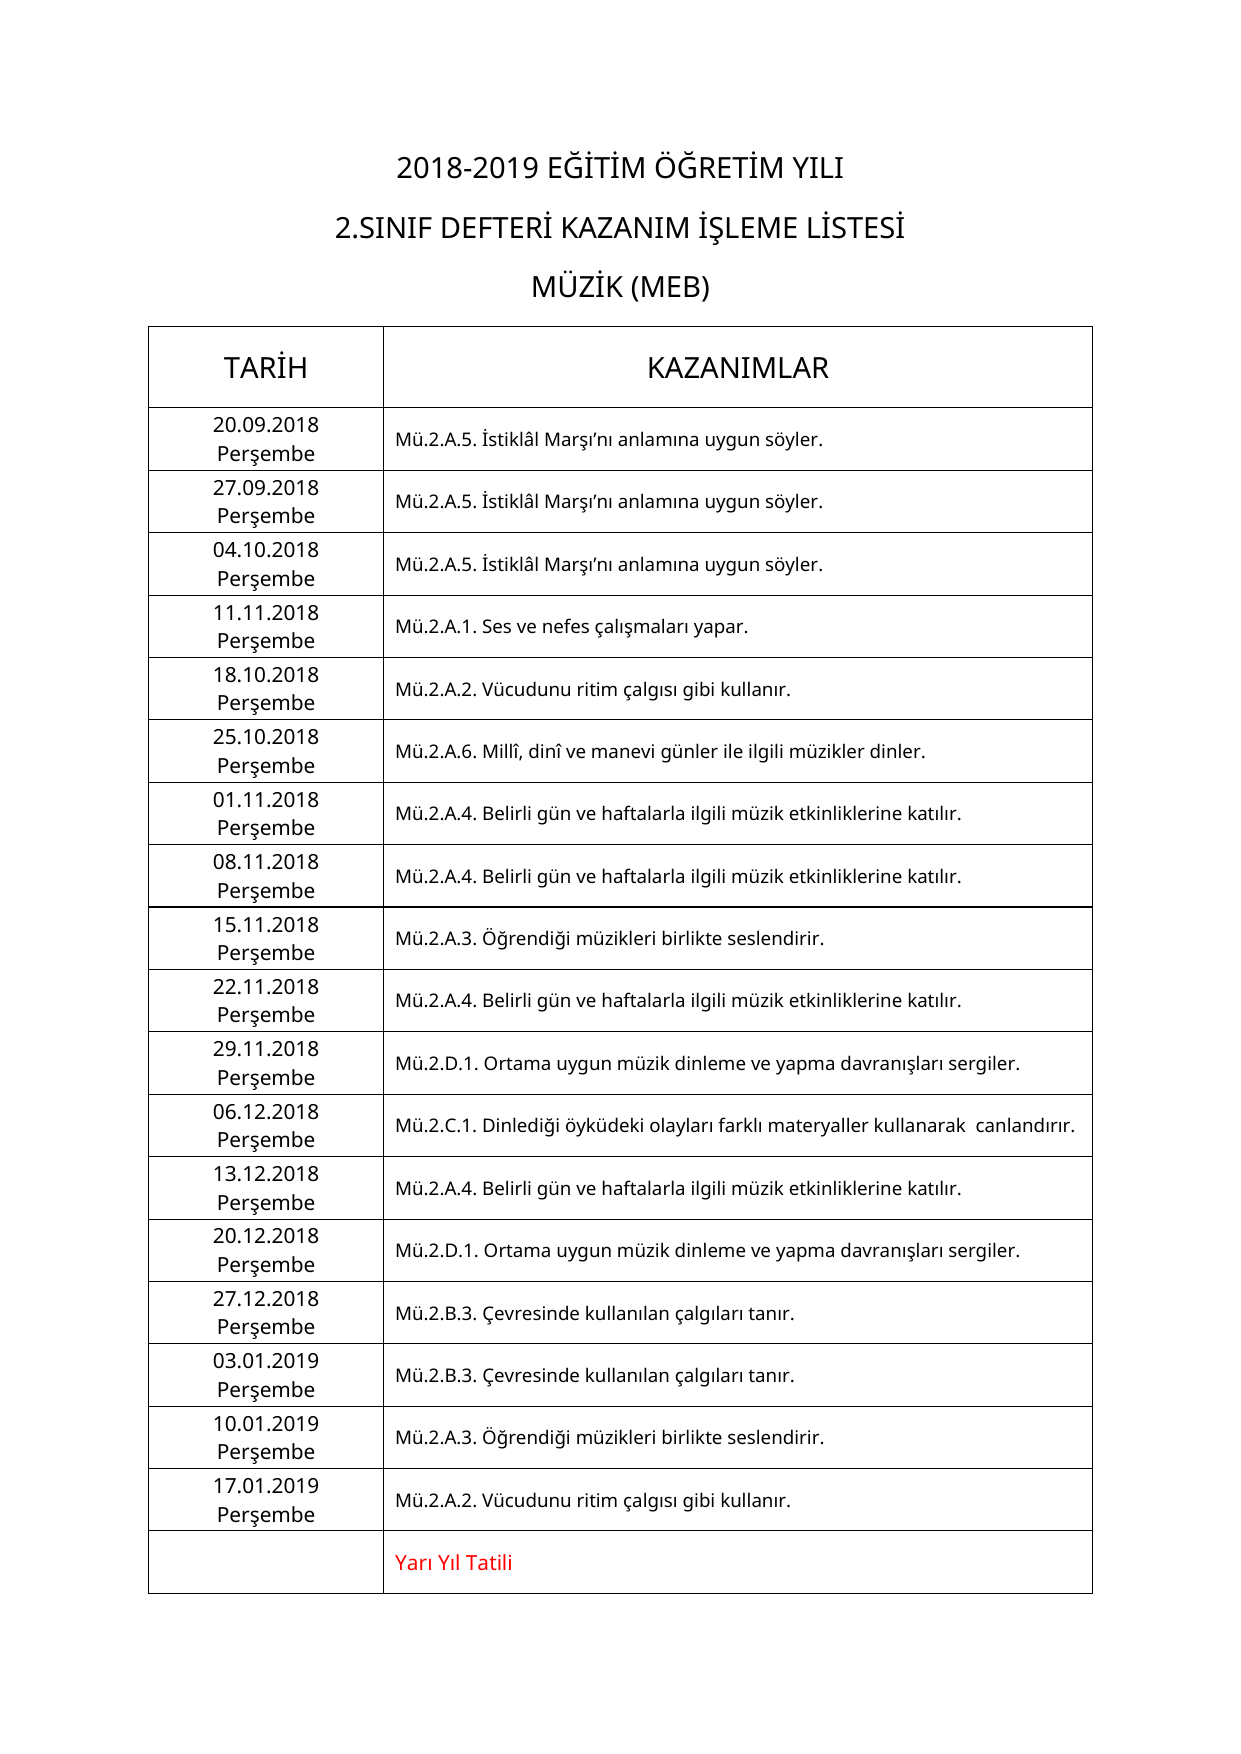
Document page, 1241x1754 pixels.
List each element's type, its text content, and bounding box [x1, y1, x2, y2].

table_cell Mü.2.A.4. Belirli gün ve haftalarla ilgili müzik etkinliklerine katılır. [384, 970, 1092, 1031]
table_cell Mü.2.B.3. Çevresinde kullanılan çalgıları tanır. [384, 1282, 1092, 1343]
table_cell Mü.2.A.4. Belirli gün ve haftalarla ilgili müzik etkinliklerine katılır. [384, 783, 1092, 844]
table_header TARİH [149, 327, 383, 407]
table_cell Mü.2.A.3. Öğrendiği müzikleri birlikte seslendirir. [384, 1407, 1092, 1468]
text 2.SINIF DEFTERİ KAZANIM İŞLEME LİSTESİ [148, 207, 1093, 247]
table_cell Yarı Yıl Tatili [384, 1531, 1092, 1593]
table_cell Mü.2.A.5. İstiklâl Marşı’nı anlamına uygun söyler. [384, 408, 1092, 470]
table_cell Mü.2.A.2. Vücudunu ritim çalgısı gibi kullanır. [384, 1469, 1092, 1530]
table_cell 20.12.2018 Perşembe [149, 1220, 383, 1281]
table_cell Mü.2.A.4. Belirli gün ve haftalarla ilgili müzik etkinliklerine katılır. [384, 1157, 1092, 1218]
table_cell Mü.2.A.4. Belirli gün ve haftalarla ilgili müzik etkinliklerine katılır. [384, 845, 1092, 906]
table_cell 06.12.2018 Perşembe [149, 1095, 383, 1156]
table_cell Mü.2.A.1. Ses ve nefes çalışmaları yapar. [384, 596, 1092, 657]
text MÜZİK (MEB) [148, 267, 1093, 306]
table_cell 03.01.2019 Perşembe [149, 1344, 383, 1406]
table_cell 04.10.2018 Perşembe [149, 533, 383, 594]
table_cell Mü.2.D.1. Ortama uygun müzik dinleme ve yapma davranışları sergiler. [384, 1032, 1092, 1094]
table_cell 08.11.2018 Perşembe [149, 845, 383, 906]
table_cell Mü.2.A.6. Millî, dinî ve manevi günler ile ilgili müzikler dinler. [384, 720, 1092, 782]
table_cell Mü.2.B.3. Çevresinde kullanılan çalgıları tanır. [384, 1344, 1092, 1406]
table_cell 20.09.2018 Perşembe [149, 408, 383, 470]
table_cell 11.11.2018 Perşembe [149, 596, 383, 657]
table_cell 27.12.2018 Perşembe [149, 1282, 383, 1343]
table_cell 22.11.2018 Perşembe [149, 970, 383, 1031]
text 2018-2019 EĞİTİM ÖĞRETİM YILI [148, 148, 1093, 187]
table_cell 13.12.2018 Perşembe [149, 1157, 383, 1218]
table_cell Mü.2.A.5. İstiklâl Marşı’nı anlamına uygun söyler. [384, 533, 1092, 594]
table_cell 01.11.2018 Perşembe [149, 783, 383, 844]
table_cell [149, 1531, 383, 1593]
table_header KAZANIMLAR [384, 327, 1092, 407]
table_cell Mü.2.A.3. Öğrendiği müzikleri birlikte seslendirir. [384, 908, 1092, 969]
table_cell 27.09.2018 Perşembe [149, 471, 383, 532]
table_cell 18.10.2018 Perşembe [149, 658, 383, 719]
table_cell Mü.2.D.1. Ortama uygun müzik dinleme ve yapma davranışları sergiler. [384, 1220, 1092, 1281]
table_cell 10.01.2019 Perşembe [149, 1407, 383, 1468]
table_cell 25.10.2018 Perşembe [149, 720, 383, 782]
table_cell Mü.2.C.1. Dinlediği öyküdeki olayları farklı materyaller kullanarak canlandırır. [384, 1095, 1092, 1156]
table_cell 29.11.2018 Perşembe [149, 1032, 383, 1094]
table_cell 17.01.2019 Perşembe [149, 1469, 383, 1530]
table_cell 15.11.2018 Perşembe [149, 908, 383, 969]
table_cell Mü.2.A.5. İstiklâl Marşı’nı anlamına uygun söyler. [384, 471, 1092, 532]
table_cell Mü.2.A.2. Vücudunu ritim çalgısı gibi kullanır. [384, 658, 1092, 719]
